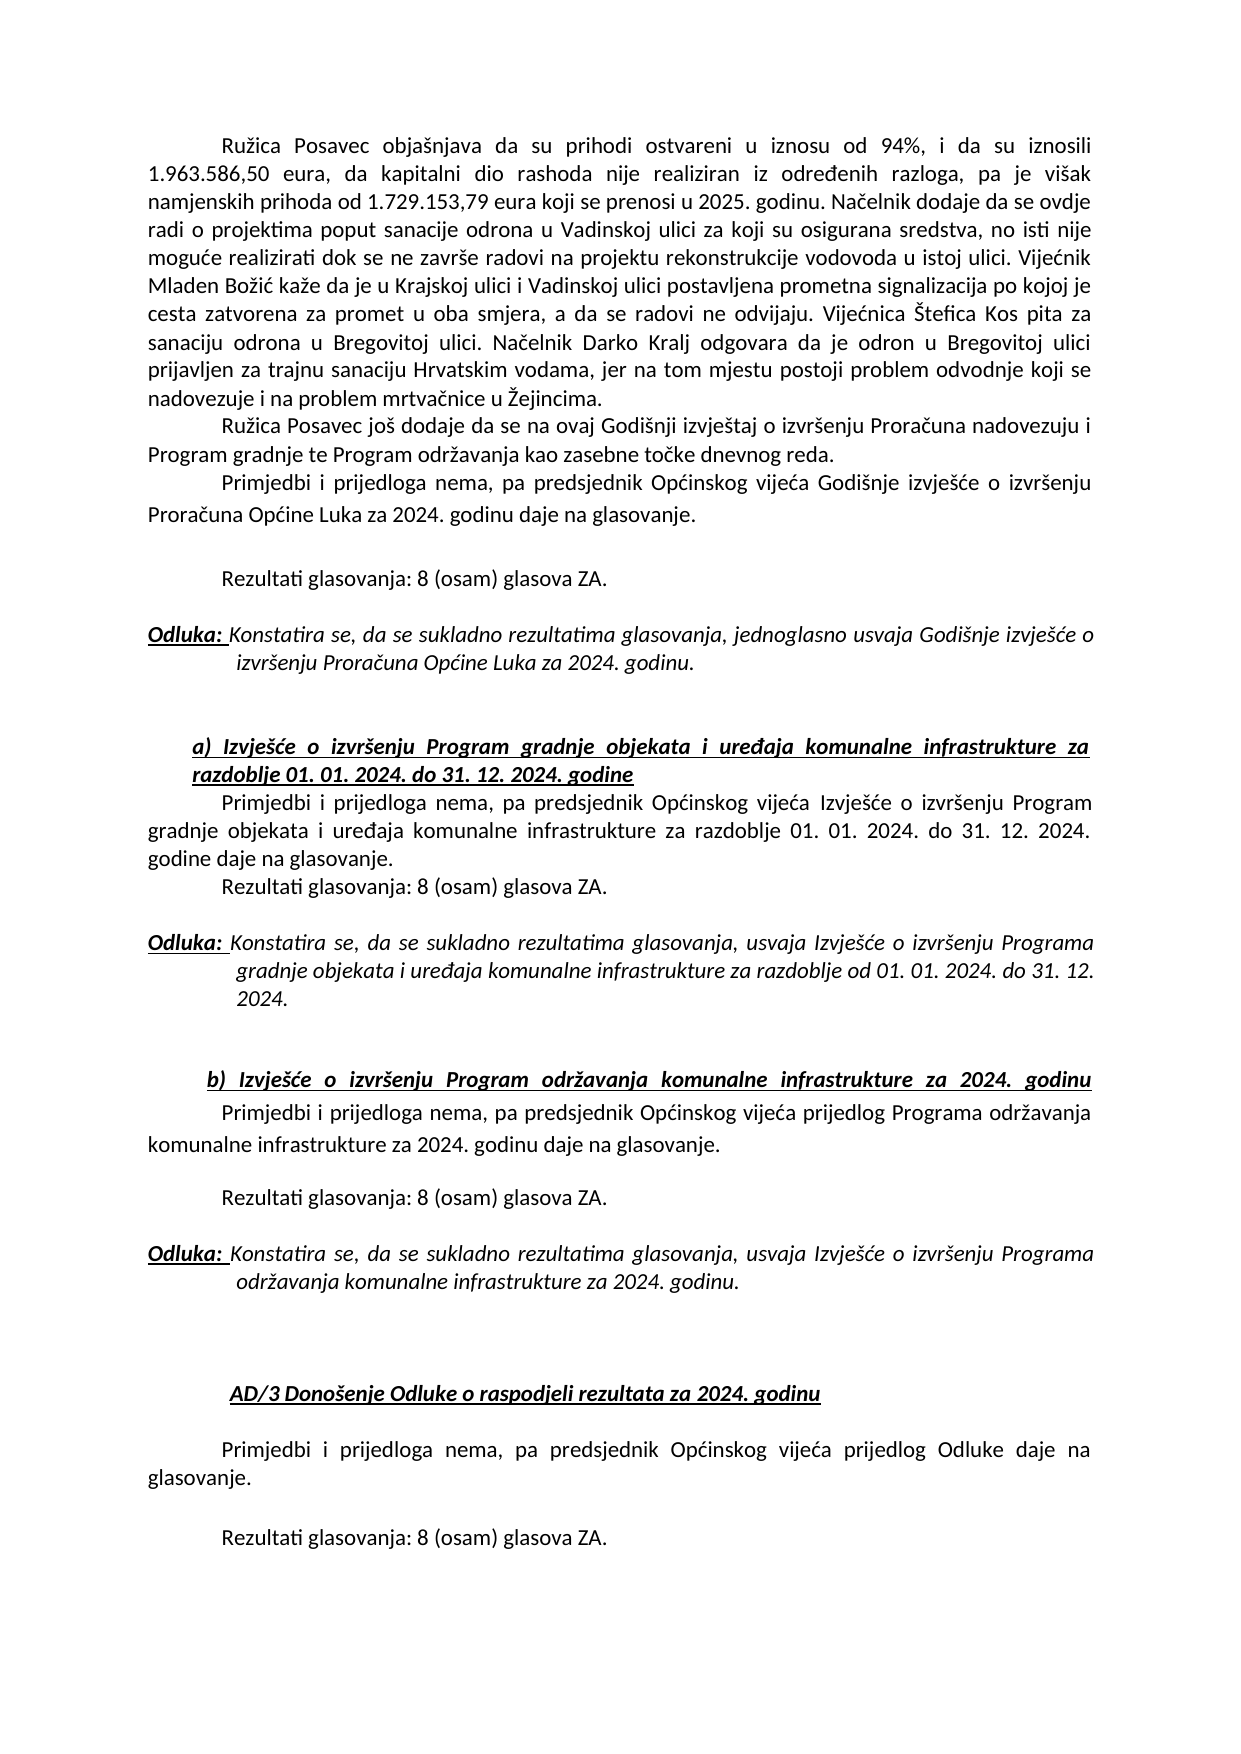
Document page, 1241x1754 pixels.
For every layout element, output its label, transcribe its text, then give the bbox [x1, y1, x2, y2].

text AD/3 Donošenje Odluke o raspodjeli rezultata za 2024. godinu [229, 1379, 1093, 1407]
text Rezultati glasovanja: 8 (osam) glasova ZA. [148, 564, 1098, 592]
text Primjedbi i prijedloga nema, pa predsjednik Općinskog vijeća prijedlog Odluke daje na glasovanje. [148, 1435, 1093, 1491]
text Ružica Posavec objašnjava da su prihodi ostvareni u iznosu od 94%, i da su iznosili 1.963.586,50 eura, da kapitalni dio rashoda nije realiziran iz određenih razloga, pa je višak namjenskih prihoda od 1.729.153,79 eura koji se prenosi u 2025. godinu. Načelnik dodaje da se ovdje radi o projektima poput sanacije odrona u Vadinskoj ulici za koji su osigurana sredstva, no isti nije moguće realizirati dok se ne završe radovi na projektu rekonstrukcije vodovoda u istoj ulici. Vijećnik Mladen Božić kaže da je u Krajskoj ulici i Vadinskoj ulici postavljena prometna signalizacija po kojoj je cesta zatvorena za promet u oba smjera, a da se radovi ne odvijaju. Vijećnica Štefica Kos pita za sanaciju odrona u Bregovitoj ulici. Načelnik Darko Kralj odgovara da je odron u Bregovitoj ulici prijavljen za trajnu sanaciju Hrvatskim vodama, jer na tom mjestu postoji problem odvodnje koji se nadovezuje i na problem mrtvačnice u Žejincima. [148, 131, 1093, 412]
text Odluka: Konstatira se, da se sukladno rezultatima glasovanja, usvaja Izvješće o izvršenju Programa gradnje objekata i uređaja komunalne infrastrukture za razdoblje od 01. 01. 2024. do 31. 12. 2024. [148, 928, 1098, 1013]
text Odluka: Konstatira se, da se sukladno rezultatima glasovanja, usvaja Izvješće o izvršenju Programa održavanja komunalne infrastrukture za 2024. godinu. [148, 1239, 1098, 1295]
text Rezultati glasovanja: 8 (osam) glasova ZA. [148, 872, 1098, 901]
text Primjedbi i prijedloga nema, pa predsjednik Općinskog vijeća Godišnje izvješće o izvršenju Proračuna Općine Luka za 2024. godinu daje na glasovanje. [148, 468, 1093, 528]
text Rezultati glasovanja: 8 (osam) glasova ZA. [148, 1523, 1098, 1551]
text Odluka: Konstatira se, da se sukladno rezultatima glasovanja, jednoglasno usvaja Godišnje izvješće o izvršenju Proračuna Općine Luka za 2024. godinu. [148, 620, 1098, 676]
text Ružica Posavec još dodaje da se na ovaj Godišnji izvještaj o izvršenju Proračuna nadovezuju i Program gradnje te Program održavanja kao zasebne točke dnevnog reda. [148, 412, 1093, 468]
text Primjedbi i prijedloga nema, pa predsjednik Općinskog vijeća Izvješće o izvršenju Program gradnje objekata i uređaja komunalne infrastrukture za razdoblje 01. 01. 2024. do 31. 12. 2024. godine daje na glasovanje. [148, 788, 1093, 872]
text b) Izvješće o izvršenju Program održavanja komunalne infrastrukture za 2024. godinu Primjedbi i prijedloga nema, pa predsjednik Općinskog vijeća prijedlog Programa održavanja komunalne infrastrukture za 2024. godinu daje na glasovanje. [148, 1066, 1093, 1158]
text Rezultati glasovanja: 8 (osam) glasova ZA. [148, 1183, 1098, 1211]
text a) Izvješće o izvršenju Program gradnje objekata i uređaja komunalne infrastrukture za razdoblje 01. 01. 2024. do 31. 12. 2024. godine [192, 732, 1093, 788]
